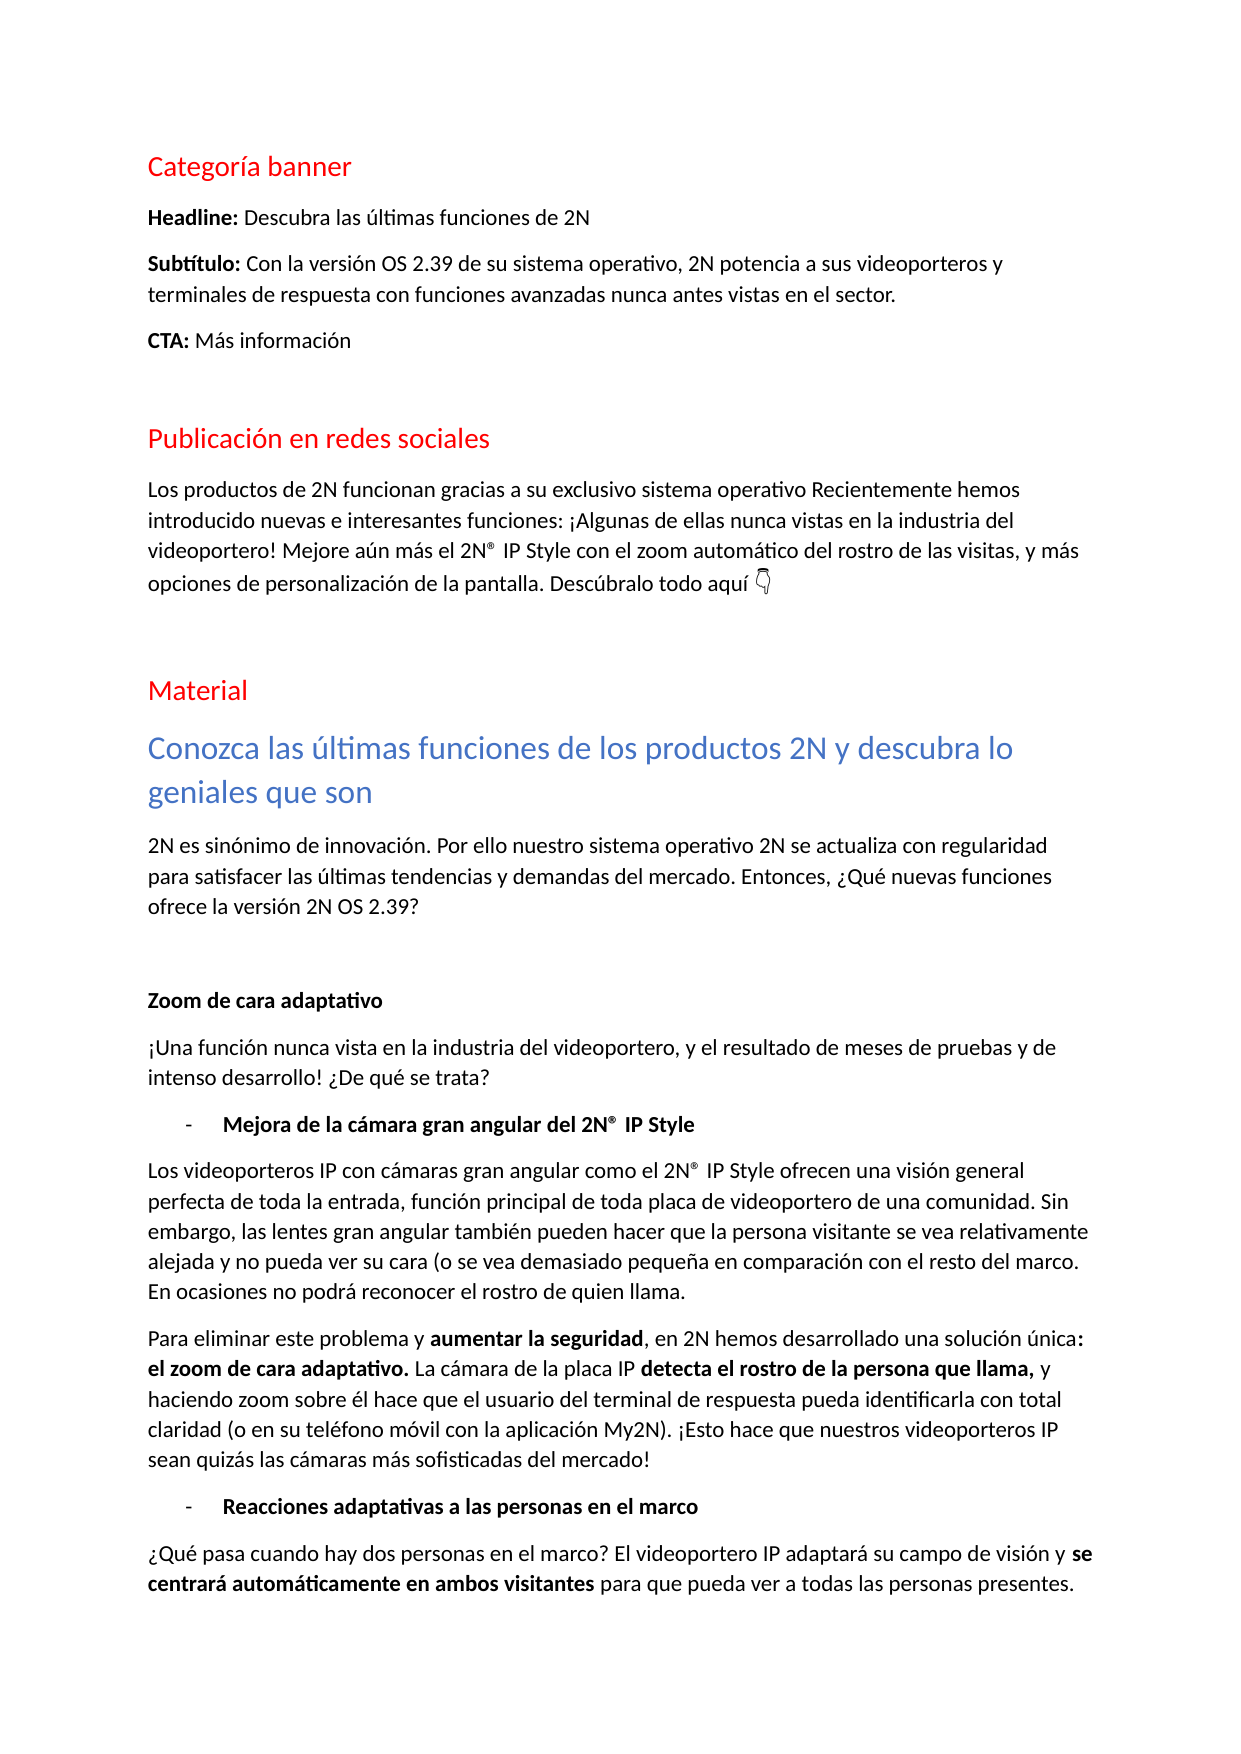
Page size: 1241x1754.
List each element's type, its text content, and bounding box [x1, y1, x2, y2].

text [148, 1539, 1093, 1597]
text Para eliminar este problema y aumentar la seguridad, en 2N hemos desarrollado una solución única: el zoom de cara adaptativo. La cámara de la placa IP detecta el rostro de la persona que llama, y haciendo zoom sobre él hace que el usuario del terminal de respuesta pueda identificarla con total claridad (o en su teléfono móvil con la aplicación My2N). ¡Esto hace que nuestros videoporteros IP sean quizás las cámaras más sofisticadas del mercado! [148, 1324, 1093, 1473]
text ¡Una función nunca vista en la industria del videoportero, y el resultado de meses de pruebas y de intenso desarrollo! ¿De qué se trata? [148, 1033, 1093, 1091]
text Categoría banner [148, 148, 1093, 183]
text Zoom de cara adaptativo [148, 986, 1093, 1014]
text Material [148, 672, 1093, 708]
list Mejora de la cámara gran angular del 2N® IP Style [185, 1110, 1093, 1138]
text CTA: Más información [148, 327, 1093, 355]
list Reacciones adaptativas a las personas en el marco [185, 1492, 1093, 1520]
text Los videoporteros IP con cámaras gran angular como el 2N® IP Style ofrecen una visión general perfecta de toda la entrada, función principal de toda placa de videoportero de una comunidad. Sin embargo, las lentes gran angular también pueden hacer que la persona visitante se vea relativamente alejada y no pueda ver su cara (o se vea demasiado pequeña en comparación con el resto del marco. En ocasiones no podrá reconocer el rostro de quien llama. [148, 1157, 1093, 1306]
text Subtítulo: Con la versión OS 2.39 de su sistema operativo, 2N potencia a sus videoporteros y terminales de respuesta con funciones avanzadas nunca antes vistas en el sector. [148, 249, 1093, 308]
text Headline: Descubra las últimas funciones de 2N [148, 203, 1093, 231]
text 2N es sinónimo de innovación. Por ello nuestro sistema operativo 2N se actualiza con regularidad para satisfacer las últimas tendencias y demandas del mercado. Entonces, ¿Qué nuevas funciones ofrece la versión 2N OS 2.39? [148, 832, 1093, 920]
text Los productos de 2N funcionan gracias a su exclusivo sistema operativo Recientemente hemos introducido nuevas e interesantes funciones: ¡Algunas de ellas nunca vistas en la industria del videoportero! Mejore aún más el 2N® IP Style con el zoom automático del rostro de las visitas, y más opciones de personalización de la pantalla. Descúbralo todo aquí 👇 [148, 476, 1093, 598]
text Publicación en redes sociales [148, 420, 1093, 456]
text Conozca las últimas funciones de los productos 2N y descubra lo geniales que son [148, 727, 1093, 812]
